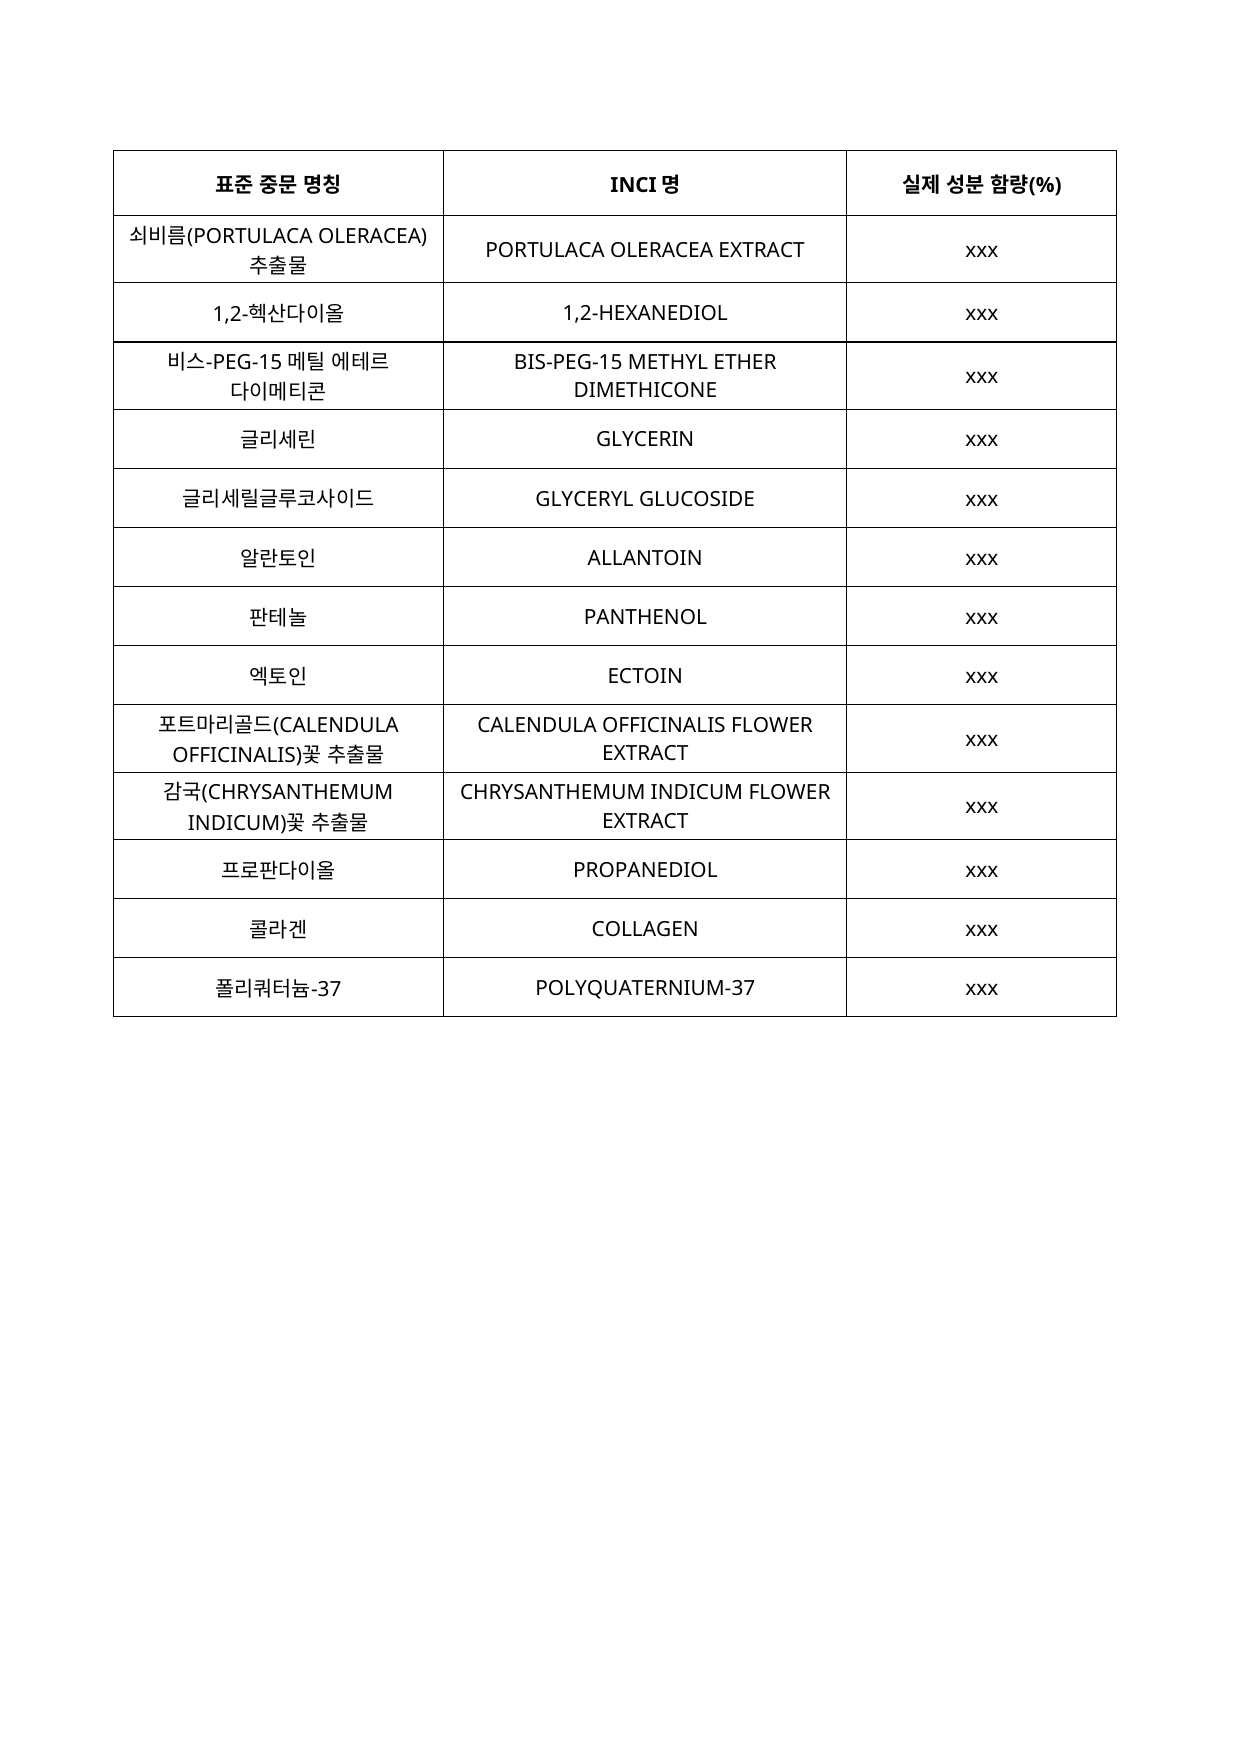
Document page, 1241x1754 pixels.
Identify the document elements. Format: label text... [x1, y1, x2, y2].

table_cell 프로판다이올 [114, 840, 443, 898]
table_cell PROPANEDIOL [444, 840, 846, 898]
table_cell xxx [847, 587, 1116, 645]
table_cell xxx [847, 705, 1116, 772]
table_cell xxx [847, 283, 1116, 341]
table_cell GLYCERIN [444, 410, 846, 468]
table_cell xxx [847, 899, 1116, 957]
table_cell POLYQUATERNIUM-37 [444, 958, 846, 1016]
table_cell CHRYSANTHEMUM INDICUM FLOWER EXTRACT [444, 773, 846, 839]
table_cell xxx [847, 840, 1116, 898]
table_cell GLYCERYL GLUCOSIDE [444, 469, 846, 527]
table_cell COLLAGEN [444, 899, 846, 957]
table_cell 판테놀 [114, 587, 443, 645]
table_cell 알란토인 [114, 528, 443, 586]
table_cell xxx [847, 528, 1116, 586]
table_cell PORTULACA OLERACEA EXTRACT [444, 216, 846, 282]
table_cell xxx [847, 773, 1116, 839]
table_header INCI명 [444, 151, 846, 215]
table_cell 엑토인 [114, 646, 443, 704]
table_cell ALLANTOIN [444, 528, 846, 586]
table_cell xxx [847, 216, 1116, 282]
table_cell PANTHENOL [444, 587, 846, 645]
table_cell 비스-PEG-15 메틸 에테르 다이메티콘 [114, 343, 443, 409]
table_cell xxx [847, 343, 1116, 409]
table_cell 1,2-HEXANEDIOL [444, 283, 846, 341]
table_header 실제 성분 함량(%) [847, 151, 1116, 215]
table_cell xxx [847, 646, 1116, 704]
table_cell ECTOIN [444, 646, 846, 704]
table_cell 쇠비름(PORTULACA OLERACEA)추출물 [114, 216, 443, 282]
table_cell 콜라겐 [114, 899, 443, 957]
table_cell 포트마리골드(CALENDULA OFFICINALIS)꽃 추출물 [114, 705, 443, 772]
table_cell 글리세릴글루코사이드 [114, 469, 443, 527]
table_cell xxx [847, 410, 1116, 468]
table_cell xxx [847, 958, 1116, 1016]
table_cell BIS-PEG-15 METHYL ETHER DIMETHICONE [444, 343, 846, 409]
table_header 표준 중문 명칭 [114, 151, 443, 215]
table_cell 글리세린 [114, 410, 443, 468]
table_cell 1,2-헥산다이올 [114, 283, 443, 341]
table_cell xxx [847, 469, 1116, 527]
table_cell 폴리쿼터늄-37 [114, 958, 443, 1016]
table_cell CALENDULA OFFICINALIS FLOWER EXTRACT [444, 705, 846, 772]
table_cell 감국(CHRYSANTHEMUM INDICUM)꽃 추출물 [114, 773, 443, 839]
